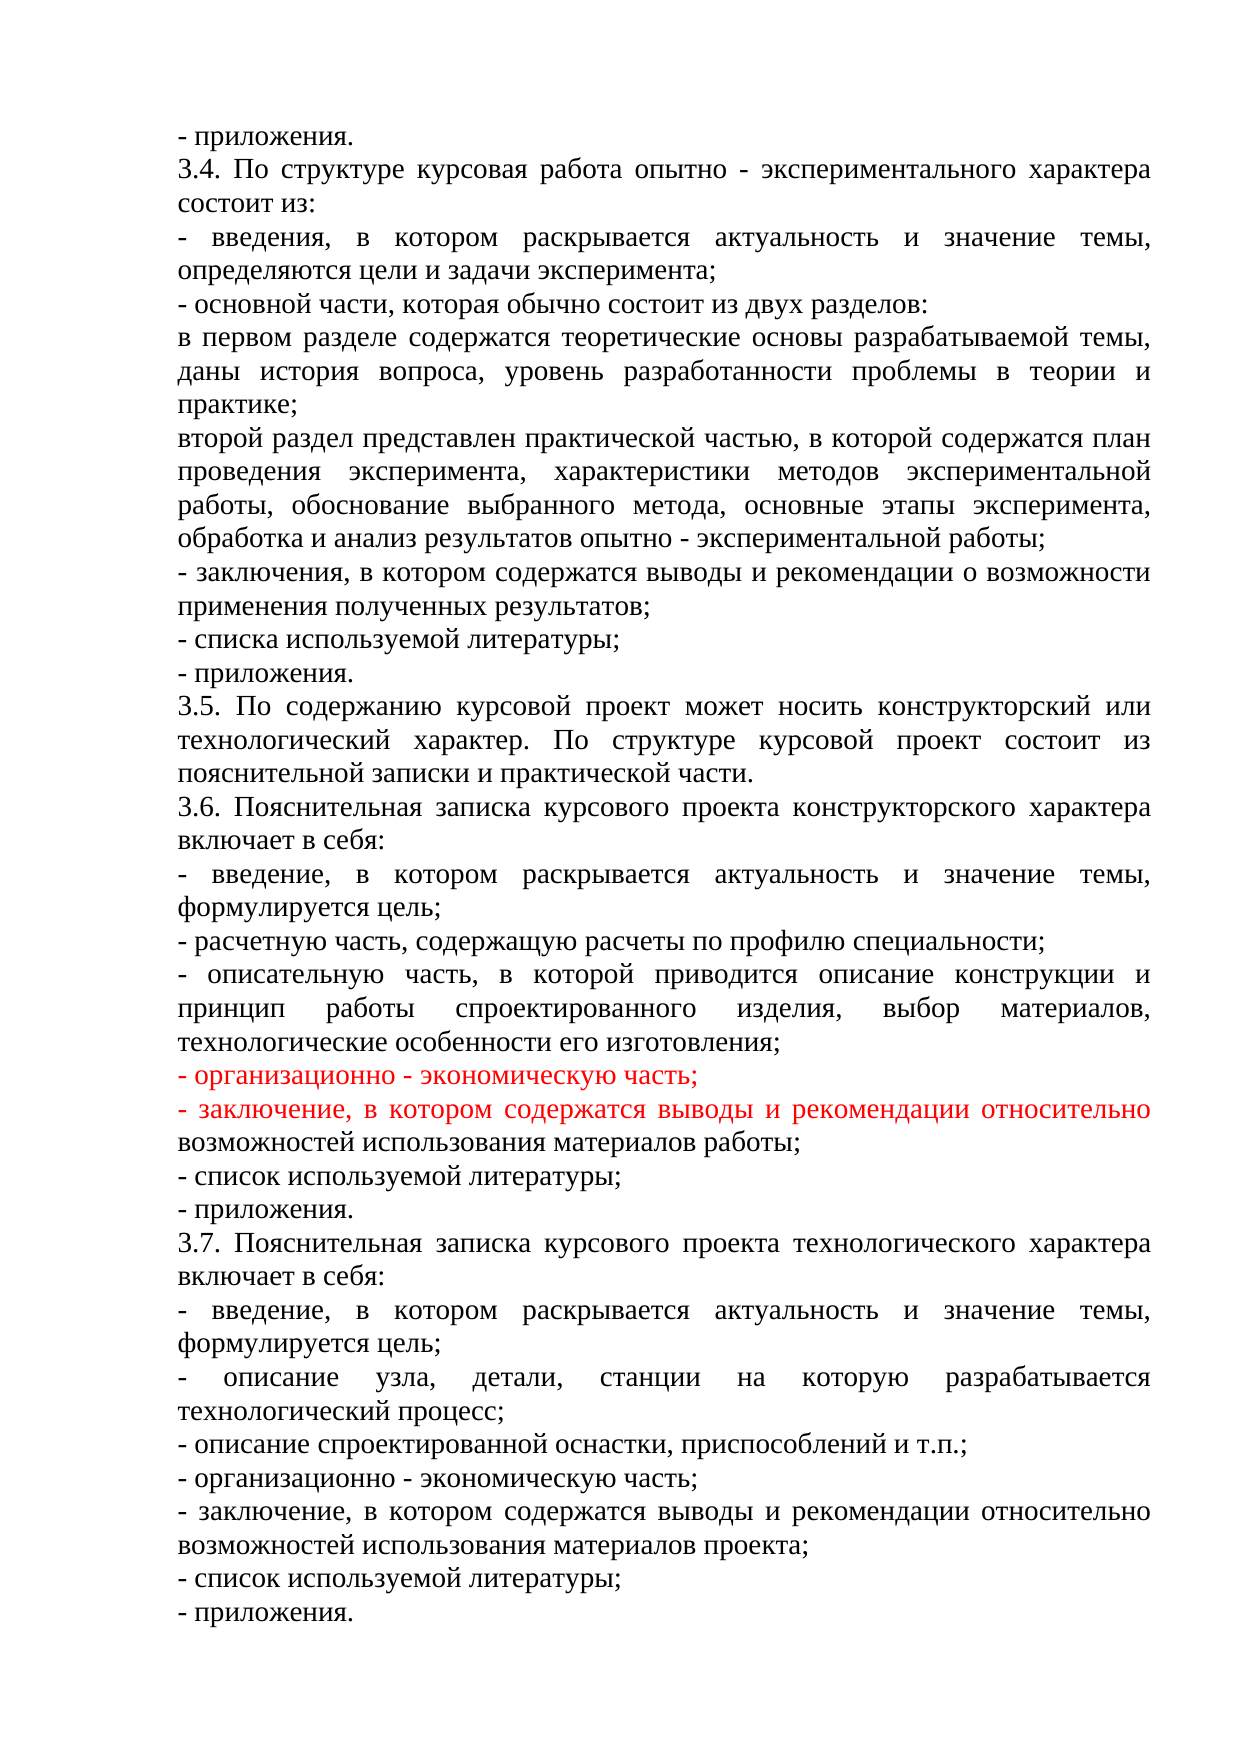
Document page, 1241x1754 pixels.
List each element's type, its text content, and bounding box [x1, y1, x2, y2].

text - приложения. [177, 118, 1152, 152]
text 3.4. По структуре курсовая работа опытно - экспериментального характера состоит из: [177, 152, 1152, 219]
text - организационно - экономическую часть; [177, 1057, 1152, 1091]
text - введения, в котором раскрывается актуальность и значение темы, определяются цели и задачи эксперимента; [177, 219, 1152, 286]
text - приложения. [177, 655, 1152, 688]
text - списка используемой литературы; [177, 621, 1152, 655]
text - расчетную часть, содержащую расчеты по профилю специальности; [177, 923, 1152, 957]
text второй раздел представлен практической частью, в которой содержатся план проведения эксперимента, характеристики методов экспериментальной работы, обоснование выбранного метода, основные этапы эксперимента, обработка и анализ результатов опытно - экспериментальной работы; [177, 420, 1152, 554]
text - основной части, которая обычно состоит из двух разделов: [177, 286, 1152, 319]
text - заключение, в котором содержатся выводы и рекомендации относительно возможностей использования материалов проекта; [177, 1493, 1152, 1560]
text - описательную часть, в которой приводится описание конструкции и принцип работы спроектированного изделия, выбор материалов, технологические особенности его изготовления; [177, 957, 1152, 1057]
text - приложения. [177, 1191, 1152, 1225]
text - заключения, в котором содержатся выводы и рекомендации о возможности применения полученных результатов; [177, 554, 1152, 621]
text - введение, в котором раскрывается актуальность и значение темы, формулируется цель; [177, 856, 1152, 923]
text 3.7. Пояснительная записка курсового проекта технологического характера включает в себя: [177, 1225, 1152, 1292]
text - список используемой литературы; [177, 1560, 1152, 1594]
text - описание спроектированной оснастки, приспособлений и т.п.; [177, 1426, 1152, 1460]
text - приложения. [177, 1594, 1152, 1627]
text в первом разделе содержатся теоретические основы разрабатываемой темы, даны история вопроса, уровень разработанности проблемы в теории и практике; [177, 319, 1152, 420]
text - заключение, в котором содержатся выводы и рекомендации относительно возможностей использования материалов работы; [177, 1091, 1152, 1158]
text - введение, в котором раскрывается актуальность и значение темы, формулируется цель; [177, 1292, 1152, 1359]
text 3.5. По содержанию курсовой проект может носить конструкторский или технологический характер. По структуре курсовой проект состоит из пояснительной записки и практической части. [177, 688, 1152, 789]
text 3.6. Пояснительная записка курсового проекта конструкторского характера включает в себя: [177, 789, 1152, 856]
text - описание узла, детали, станции на которую разрабатывается технологический процесс; [177, 1359, 1152, 1426]
text - организационно - экономическую часть; [177, 1460, 1152, 1493]
text - список используемой литературы; [177, 1158, 1152, 1191]
